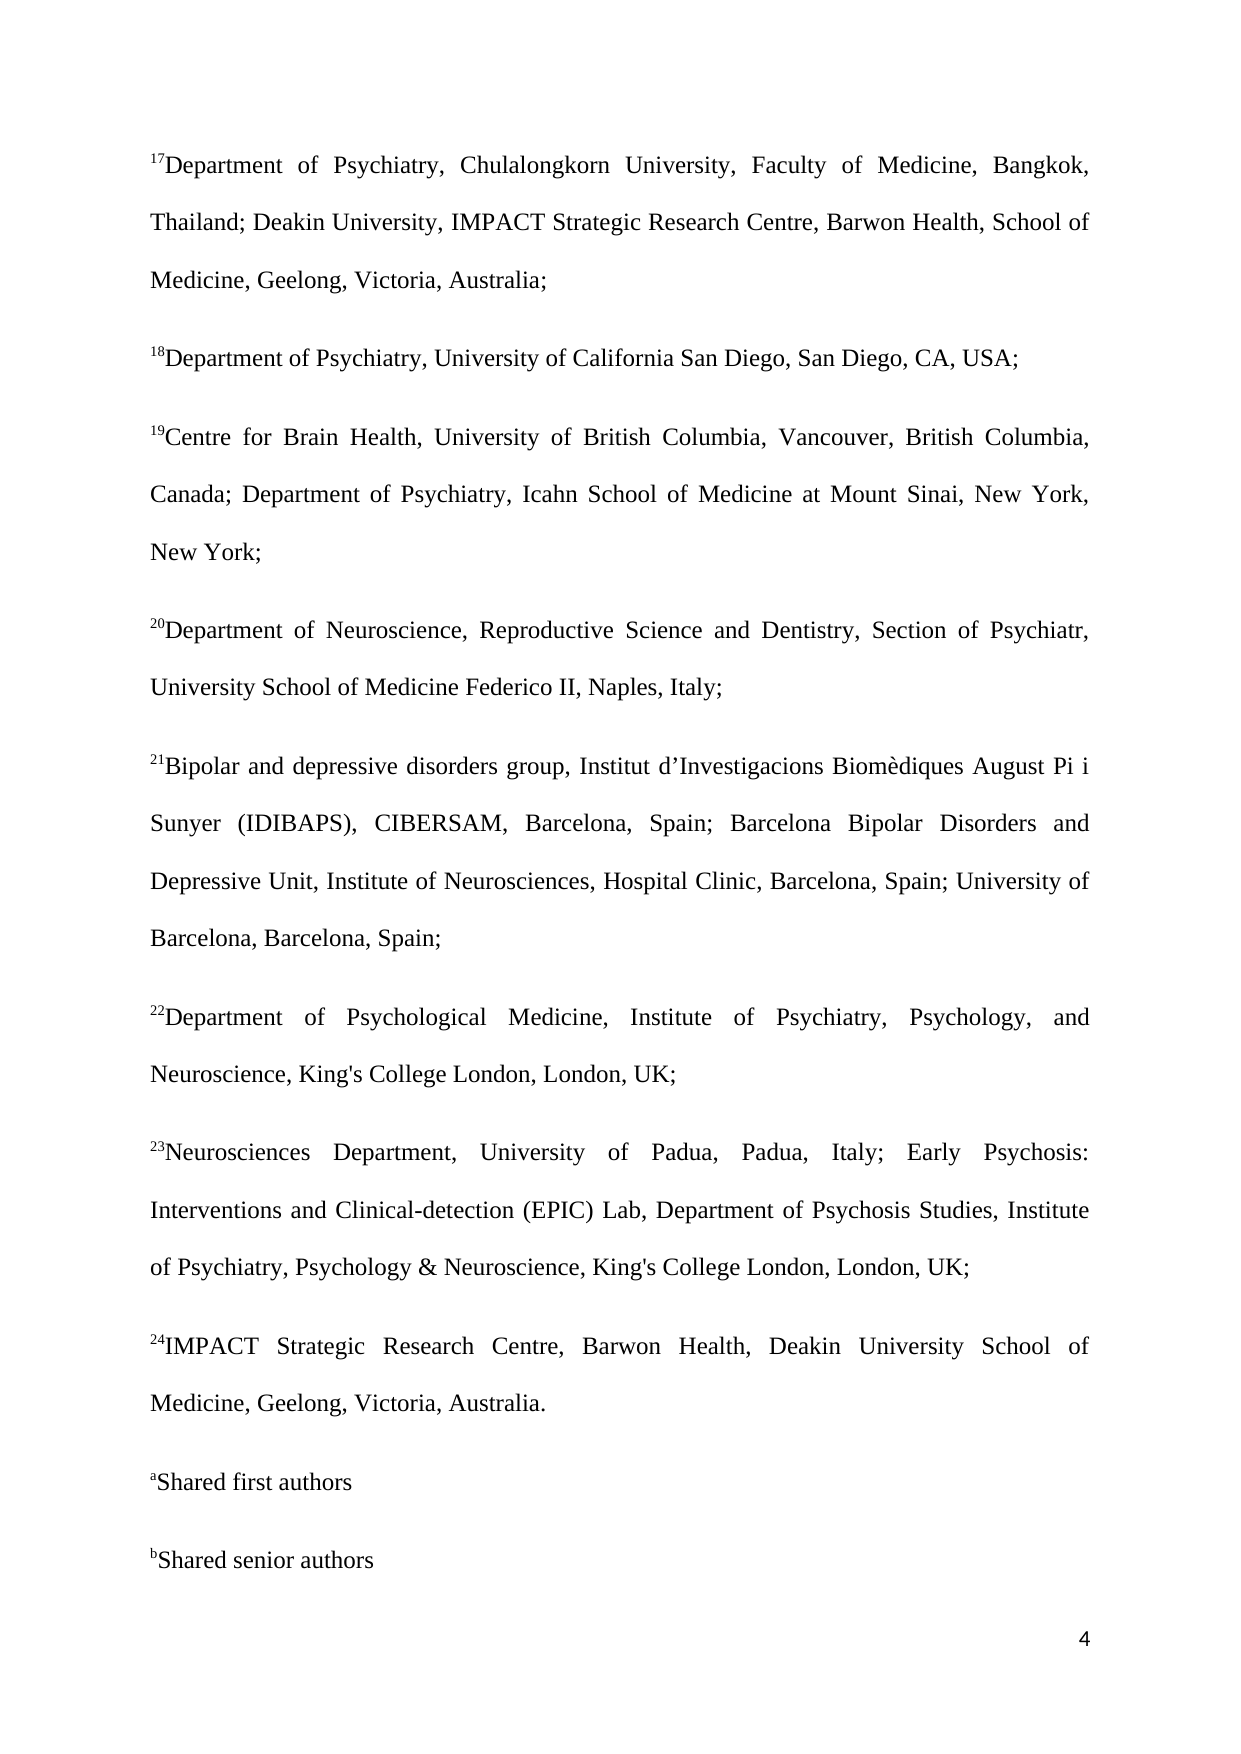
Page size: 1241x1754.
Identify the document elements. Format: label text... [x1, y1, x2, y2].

text bShared senior authors [150, 1545, 1090, 1574]
text 24IMPACT Strategic Research Centre, Barwon Health, Deakin University School of Medicine, Geelong, Victoria, Australia. [150, 1331, 1090, 1417]
text 19Centre for Brain Health, University of British Columbia, Vancouver, British Columbia, Canada; Department of Psychiatry, Icahn School of Medicine at Mount Sinai, New York, New York; [150, 422, 1090, 565]
text 23Neurosciences Department, University of Padua, Padua, Italy; Early Psychosis: Interventions and Clinical-detection (EPIC) Lab, Department of Psychosis Studies, Institute of Psychiatry, Psychology & Neuroscience, King's College London, London, UK; [150, 1137, 1090, 1281]
text 20Department of Neuroscience, Reproductive Science and Dentistry, Section of Psychiatr, University School of Medicine Federico II, Naples, Italy; [150, 615, 1090, 701]
text 22Department of Psychological Medicine, Institute of Psychiatry, Psychology, and Neuroscience, King's College London, London, UK; [150, 1002, 1090, 1088]
text 18Department of Psychiatry, University of California San Diego, San Diego, CA, USA; [150, 343, 1090, 372]
text 21Bipolar and depressive disorders group, Institut d’Investigacions Biomèdiques August Pi i Sunyer (IDIBAPS), CIBERSAM, Barcelona, Spain; Barcelona Bipolar Disorders and Depressive Unit, Institute of Neurosciences, Hospital Clinic, Barcelona, Spain; University of Barcelona, Barcelona, Spain; [150, 751, 1090, 952]
text aShared first authors [150, 1467, 1090, 1495]
text 17Department of Psychiatry, Chulalongkorn University, Faculty of Medicine, Bangkok, Thailand; Deakin University, IMPACT Strategic Research Centre, Barwon Health, School of Medicine, Geelong, Victoria, Australia; [150, 150, 1090, 294]
